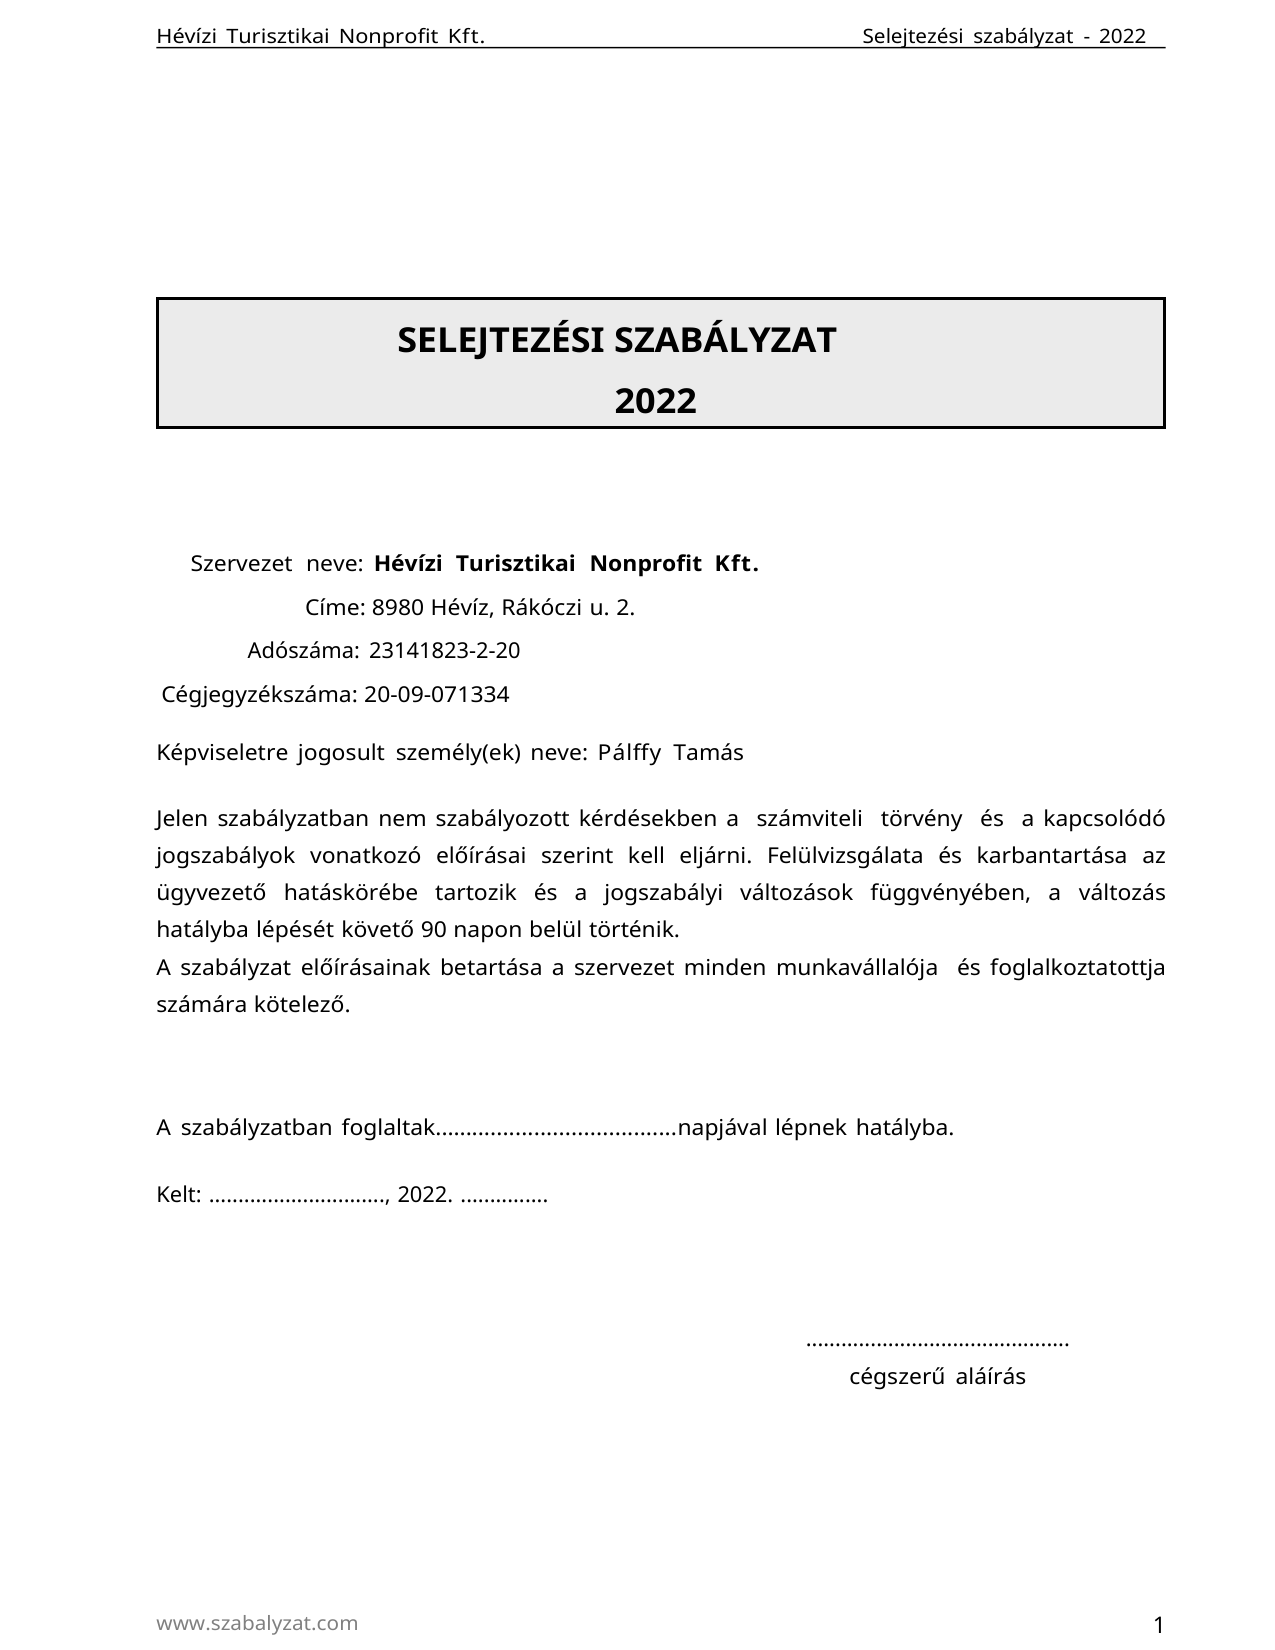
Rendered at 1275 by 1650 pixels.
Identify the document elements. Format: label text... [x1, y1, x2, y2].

text ............................................. [778, 1323, 1097, 1353]
text Kelt: .............................., 2022. ............... [156, 1178, 1179, 1208]
text Cégjegyzékszáma: 20-09-071334 [161, 679, 1179, 709]
text Jelen szabályzatban nem szabályozott kérdésekben a számviteli törvény és a kapcsolódó jogszabályok vonatkozó előírásai szerint kell eljárni. Felülvizsgálata és karbantartása az ügyvezető hatáskörébe tartozik és a jogszabályi változások függvényében, a változás hatályba lépését követő 90 napon belül történik. [156, 803, 1166, 944]
text Szervezet neve: Hévízi Turisztikai Nonprofit Kft. [190, 547, 1179, 577]
text A szabályzat előírásainak betartása a szervezet minden munkavállalója és foglalkoztatottja számára kötelező. [156, 952, 1166, 1019]
text Képviseletre jogosult személy(ek) neve: Pálffy Tamás [156, 737, 1179, 767]
text cégszerű aláírás [778, 1361, 1097, 1390]
text A szabályzatban foglaltak napjával lépnek hatályba. [156, 1112, 1179, 1142]
text Címe: 8980 Hévíz, Rákóczi u. 2. [305, 591, 1179, 621]
text Adószáma: 23141823-2-20 [247, 635, 1179, 665]
